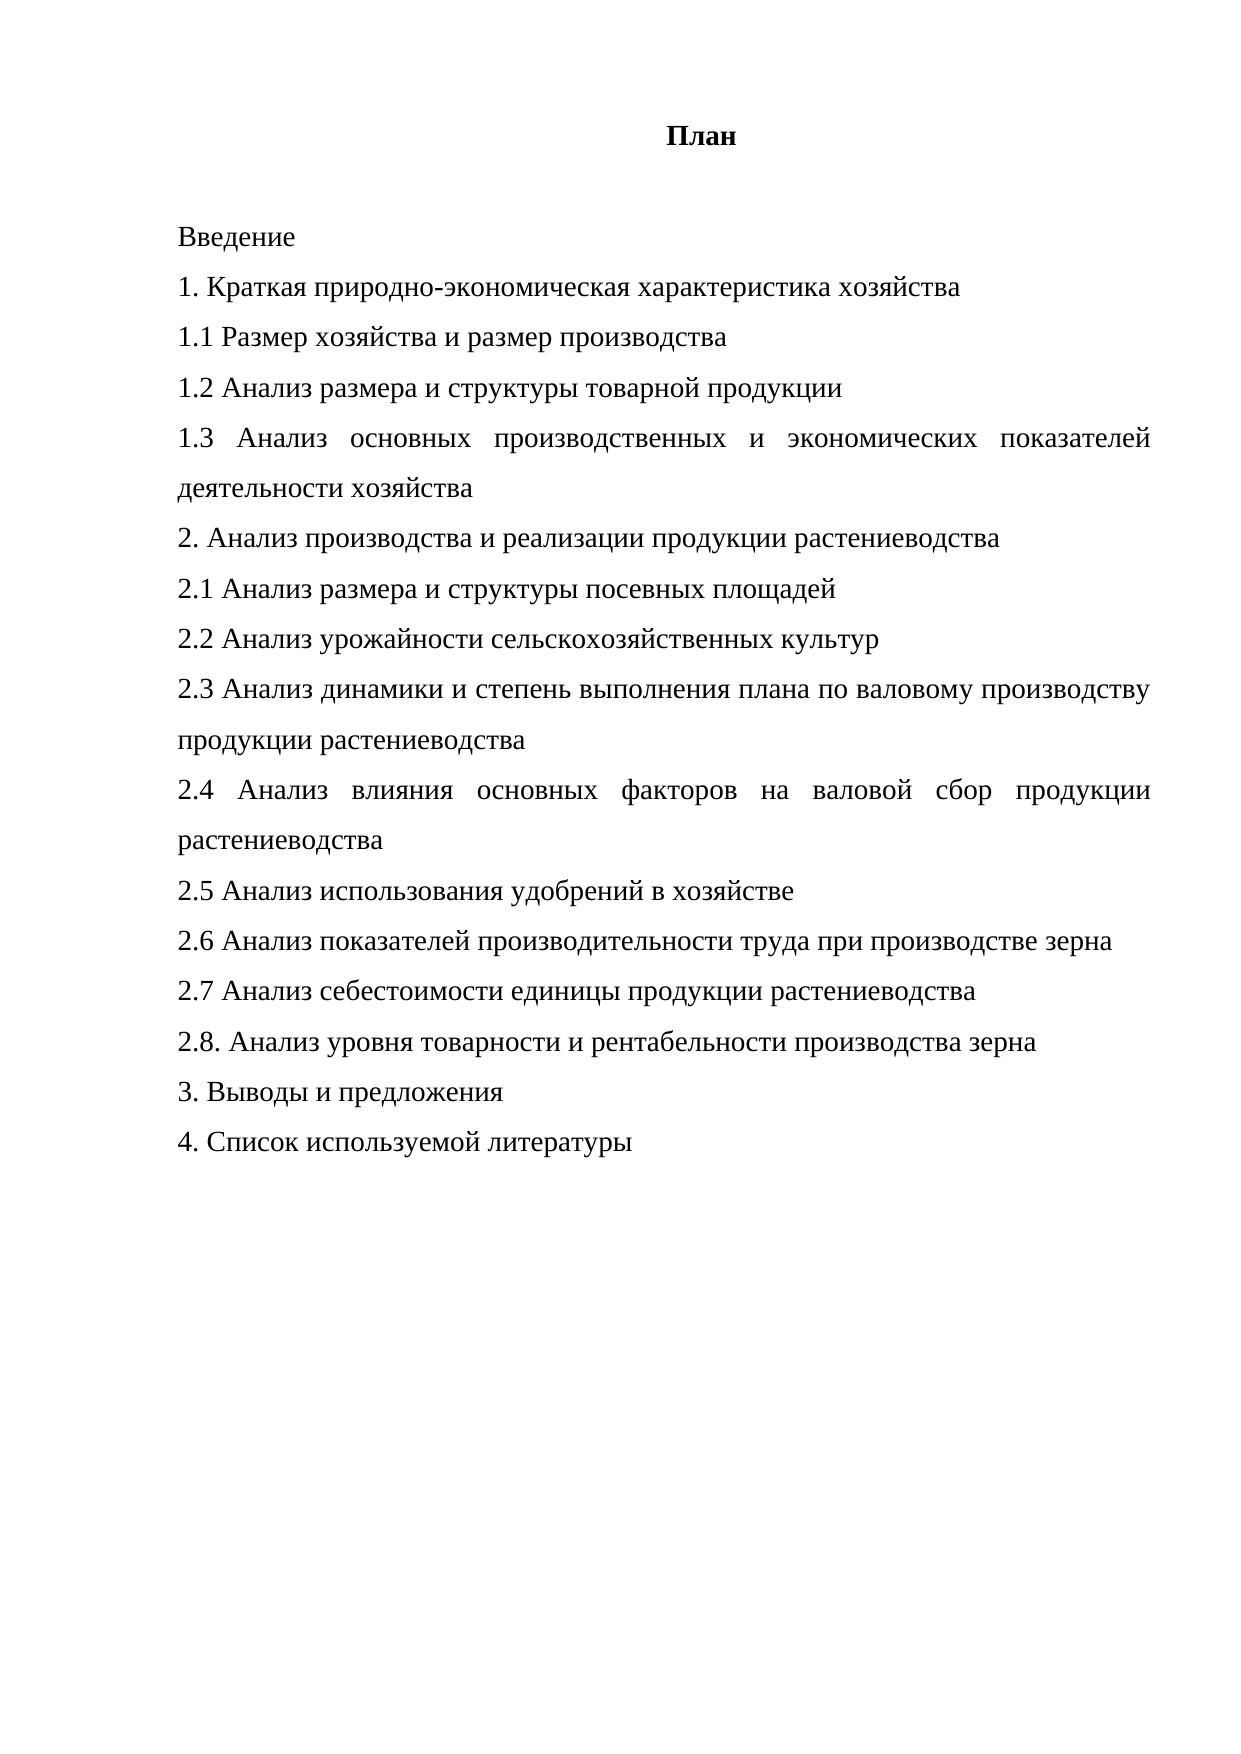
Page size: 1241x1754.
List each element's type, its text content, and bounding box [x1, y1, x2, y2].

text 1.2 Анализ размера и структуры товарной продукции [177, 370, 1152, 403]
text 2.2 Анализ урожайности сельскохозяйственных культур [177, 621, 1152, 655]
text 2. Анализ производства и реализации продукции растениеводства [177, 521, 1152, 554]
text 1.3 Анализ основных производственных и экономических показателей деятельности хозяйства [177, 420, 1152, 504]
text 2.7 Анализ себестоимости единицы продукции растениеводства [177, 973, 1152, 1007]
text План [177, 118, 1152, 152]
text 2.1 Анализ размера и структуры посевных площадей [177, 571, 1152, 604]
text 3. Выводы и предложения [177, 1074, 1152, 1108]
text Введение [177, 219, 1152, 252]
text 1. Краткая природно-экономическая характеристика хозяйства [177, 269, 1152, 303]
text 1.1 Размер хозяйства и размер производства [177, 319, 1152, 353]
text 2.4 Анализ влияния основных факторов на валовой сбор продукции растениеводства [177, 772, 1152, 856]
text 2.6 Анализ показателей производительности труда при производстве зерна [177, 923, 1152, 957]
text 2.8. Анализ уровня товарности и рентабельности производства зерна [177, 1024, 1152, 1057]
text 2.5 Анализ использования удобрений в хозяйстве [177, 873, 1152, 906]
text 4. Список используемой литературы [177, 1124, 1152, 1158]
text 2.3 Анализ динамики и степень выполнения плана по валовому производству продукции растениеводства [177, 672, 1152, 755]
